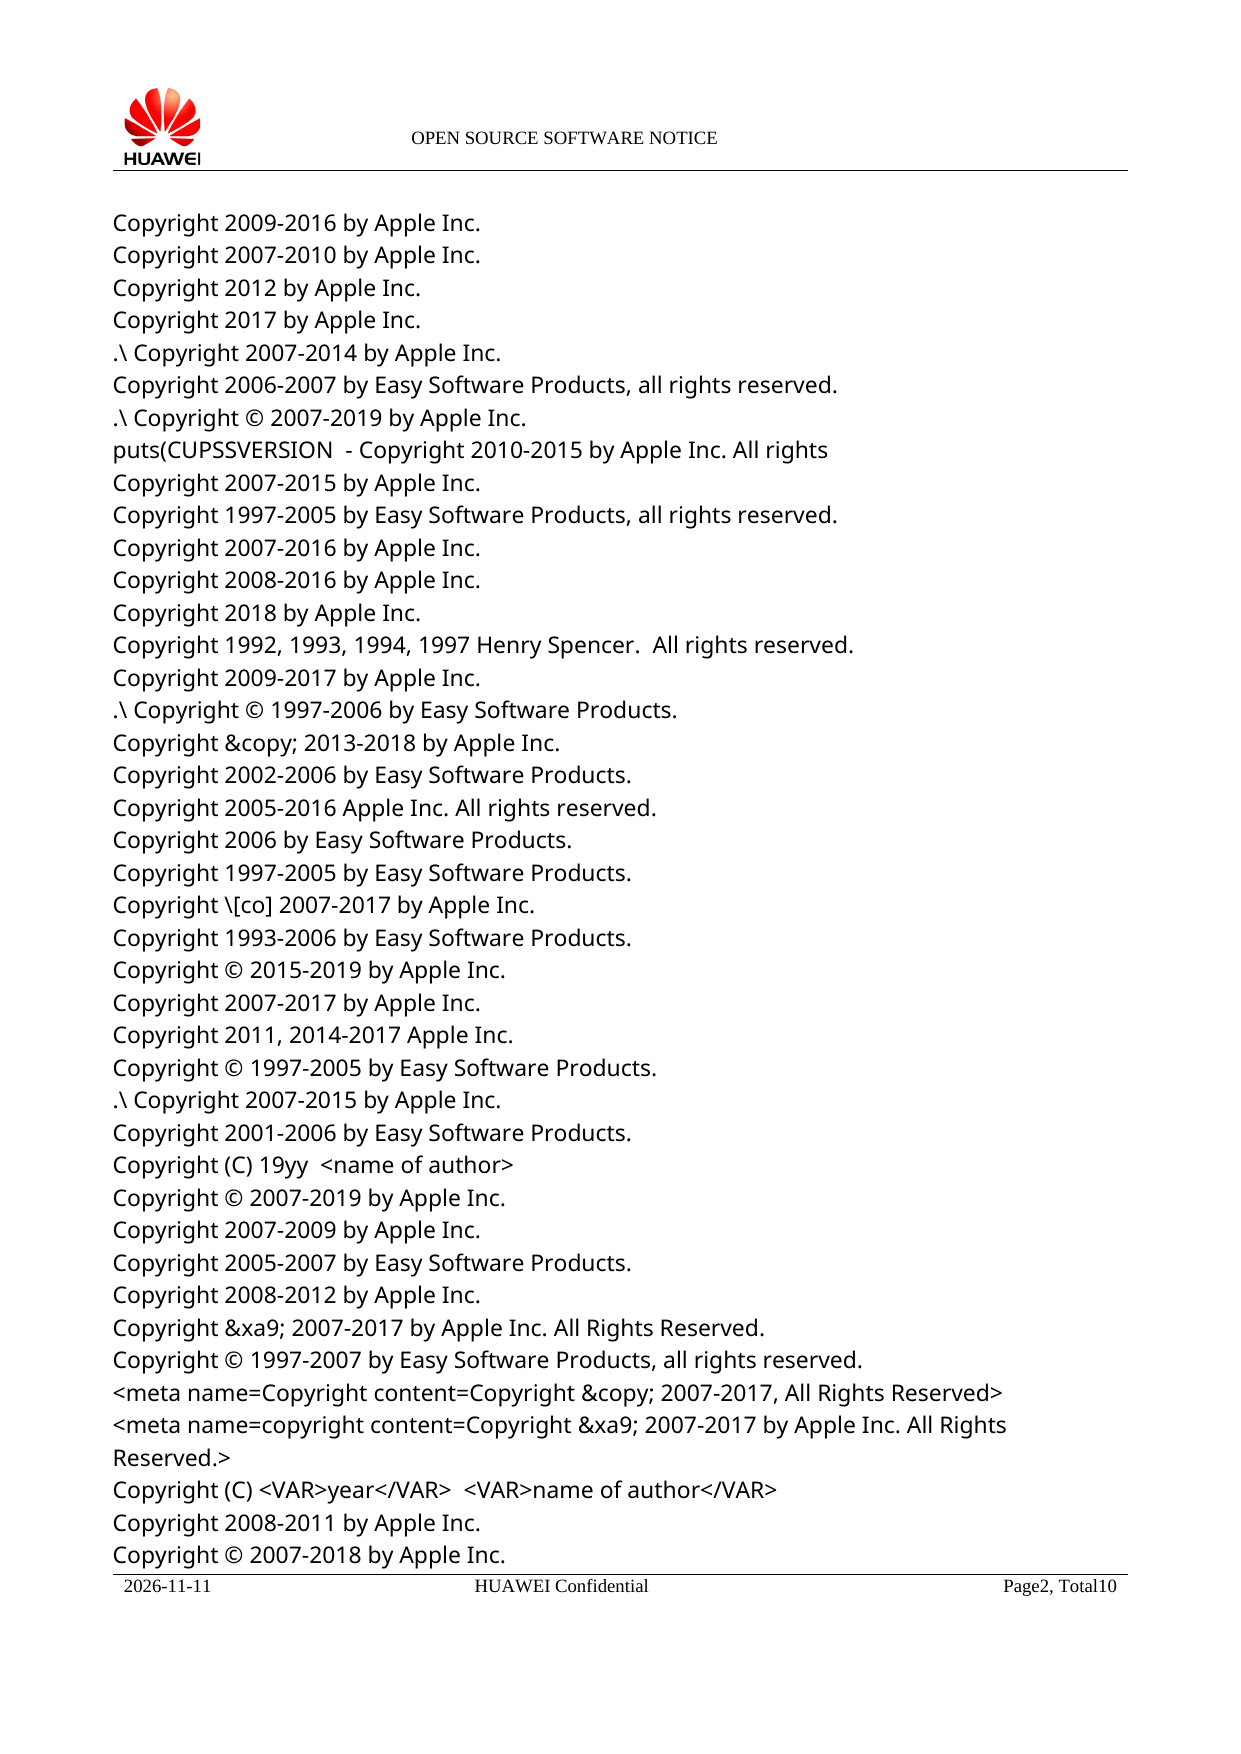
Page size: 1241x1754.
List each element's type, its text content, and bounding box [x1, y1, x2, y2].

picture [124, 88, 201, 165]
